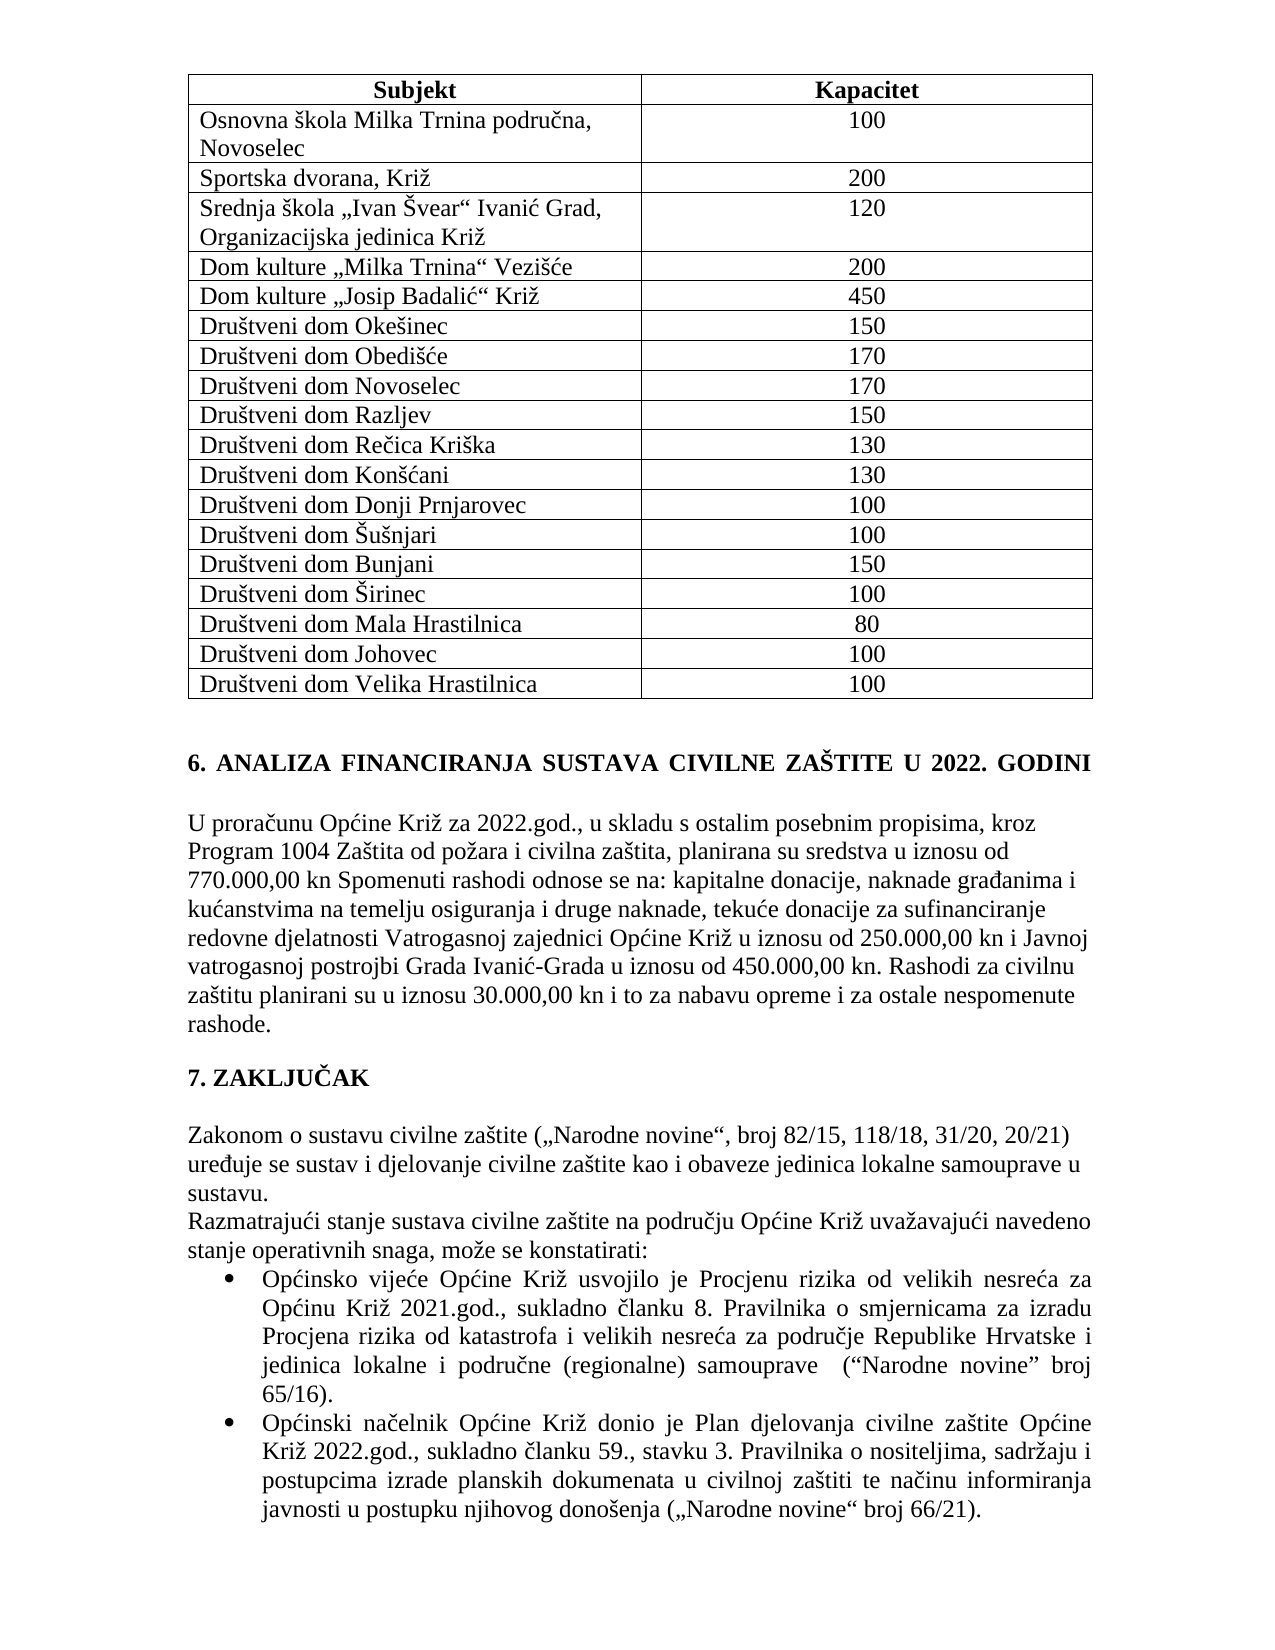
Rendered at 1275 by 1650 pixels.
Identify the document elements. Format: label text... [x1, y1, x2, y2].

table_cell 200 [642, 252, 1092, 280]
table_cell 150 [642, 311, 1092, 340]
table_header Kapacitet [642, 75, 1092, 104]
subtitle 7. ZAKLJUČAK [187, 1063, 1093, 1091]
table_cell Društveni dom Razljev [189, 401, 641, 429]
text U proračunu Općine Križ za 2022.god., u skladu s ostalim posebnim propisima, kroz Program 1004 Zaštita od požara i civilna zaštita, planirana su sredstva u iznosu od 770.000,00 kn Spomenuti rashodi odnose se na: kapitalne donacije, naknade građanima i kućanstvima na temelju osiguranja i druge naknade, tekuće donacije za sufinanciranje redovne djelatnosti Vatrogasnoj zajednici Općine Križ u iznosu od 250.000,00 kn i Javnoj vatrogasnoj postrojbi Grada Ivanić-Grada u iznosu od 450.000,00 kn. Rashodi za civilnu zaštitu planirani su u iznosu 30.000,00 kn i to za nabavu opreme i za ostale nespomenute rashode. [187, 808, 1093, 1038]
list Općinski načelnik Općine Križ donio je Plan djelovanja civilne zaštite Općine Križ 2022.god., sukladno članku 59., stavku 3. Pravilnika o nositeljima, sadržaju i postupcima izrade planskih dokumenata u civilnoj zaštiti te načinu informiranja javnosti u postupku njihovog donošenja („Narodne novine“ broj 66/21). [225, 1408, 1093, 1523]
table_cell Društveni dom Šušnjari [189, 520, 641, 548]
table_cell Društveni dom Velika Hrastilnica [189, 669, 641, 697]
table_cell 100 [642, 579, 1092, 608]
table_cell 170 [642, 341, 1092, 370]
table_cell Društveni dom Novoselec [189, 371, 641, 399]
table_cell 100 [642, 105, 1092, 162]
table_cell 100 [642, 520, 1092, 548]
table_cell 100 [642, 490, 1092, 519]
list Općinsko vijeće Općine Križ usvojilo je Procjenu rizika od velikih nesreća za Općinu Križ 2021.god., sukladno članku 8. Pravilnika o smjernicama za izradu Procjena rizika od katastrofa i velikih nesreća za područje Republike Hrvatske i jedinica lokalne i područne (regionalne) samouprave (“Narodne novine” broj 65/16). [225, 1264, 1093, 1408]
table_cell Srednja škola „Ivan Švear“ Ivanić Grad, Organizacijska jedinica Križ [189, 193, 641, 251]
table_cell 120 [642, 193, 1092, 251]
table_cell Društveni dom Mala Hrastilnica [189, 609, 641, 638]
subtitle 6. ANALIZA FINANCIRANJA SUSTAVA CIVILNE ZAŠTITE U 2022. GODINI [187, 748, 1093, 808]
table_cell Društveni dom Johovec [189, 639, 641, 668]
table_cell 450 [642, 281, 1092, 310]
table_cell 150 [642, 550, 1092, 578]
table_cell 200 [642, 163, 1092, 192]
table_cell 130 [642, 460, 1092, 489]
table_cell Društveni dom Konšćani [189, 460, 641, 489]
table_cell Društveni dom Širinec [189, 579, 641, 608]
table_cell 100 [642, 639, 1092, 668]
table_cell 100 [642, 669, 1092, 697]
table_cell 170 [642, 371, 1092, 399]
table_cell Društveni dom Obedišće [189, 341, 641, 370]
table_cell Društveni dom Donji Prnjarovec [189, 490, 641, 519]
table_cell Dom kulture „Josip Badalić“ Križ [189, 281, 641, 310]
table_cell Dom kulture „Milka Trnina“ Vezišće [189, 252, 641, 280]
table_cell Društveni dom Okešinec [189, 311, 641, 340]
table_cell 150 [642, 401, 1092, 429]
text Razmatrajući stanje sustava civilne zaštite na području Općine Križ uvažavajući navedeno stanje operativnih snaga, može se konstatirati: [187, 1206, 1093, 1264]
table_cell 80 [642, 609, 1092, 638]
table_cell Sportska dvorana, Križ [189, 163, 641, 192]
table_cell 130 [642, 430, 1092, 459]
table_cell Društveni dom Bunjani [189, 550, 641, 578]
table_cell Osnovna škola Milka Trnina područna, Novoselec [189, 105, 641, 162]
text Zakonom o sustavu civilne zaštite („Narodne novine“, broj 82/15, 118/18, 31/20, 20/21) uređuje se sustav i djelovanje civilne zaštite kao i obaveze jedinica lokalne samouprave u sustavu. [187, 1120, 1093, 1206]
table_cell Društveni dom Rečica Kriška [189, 430, 641, 459]
table_header Subjekt [189, 75, 641, 104]
